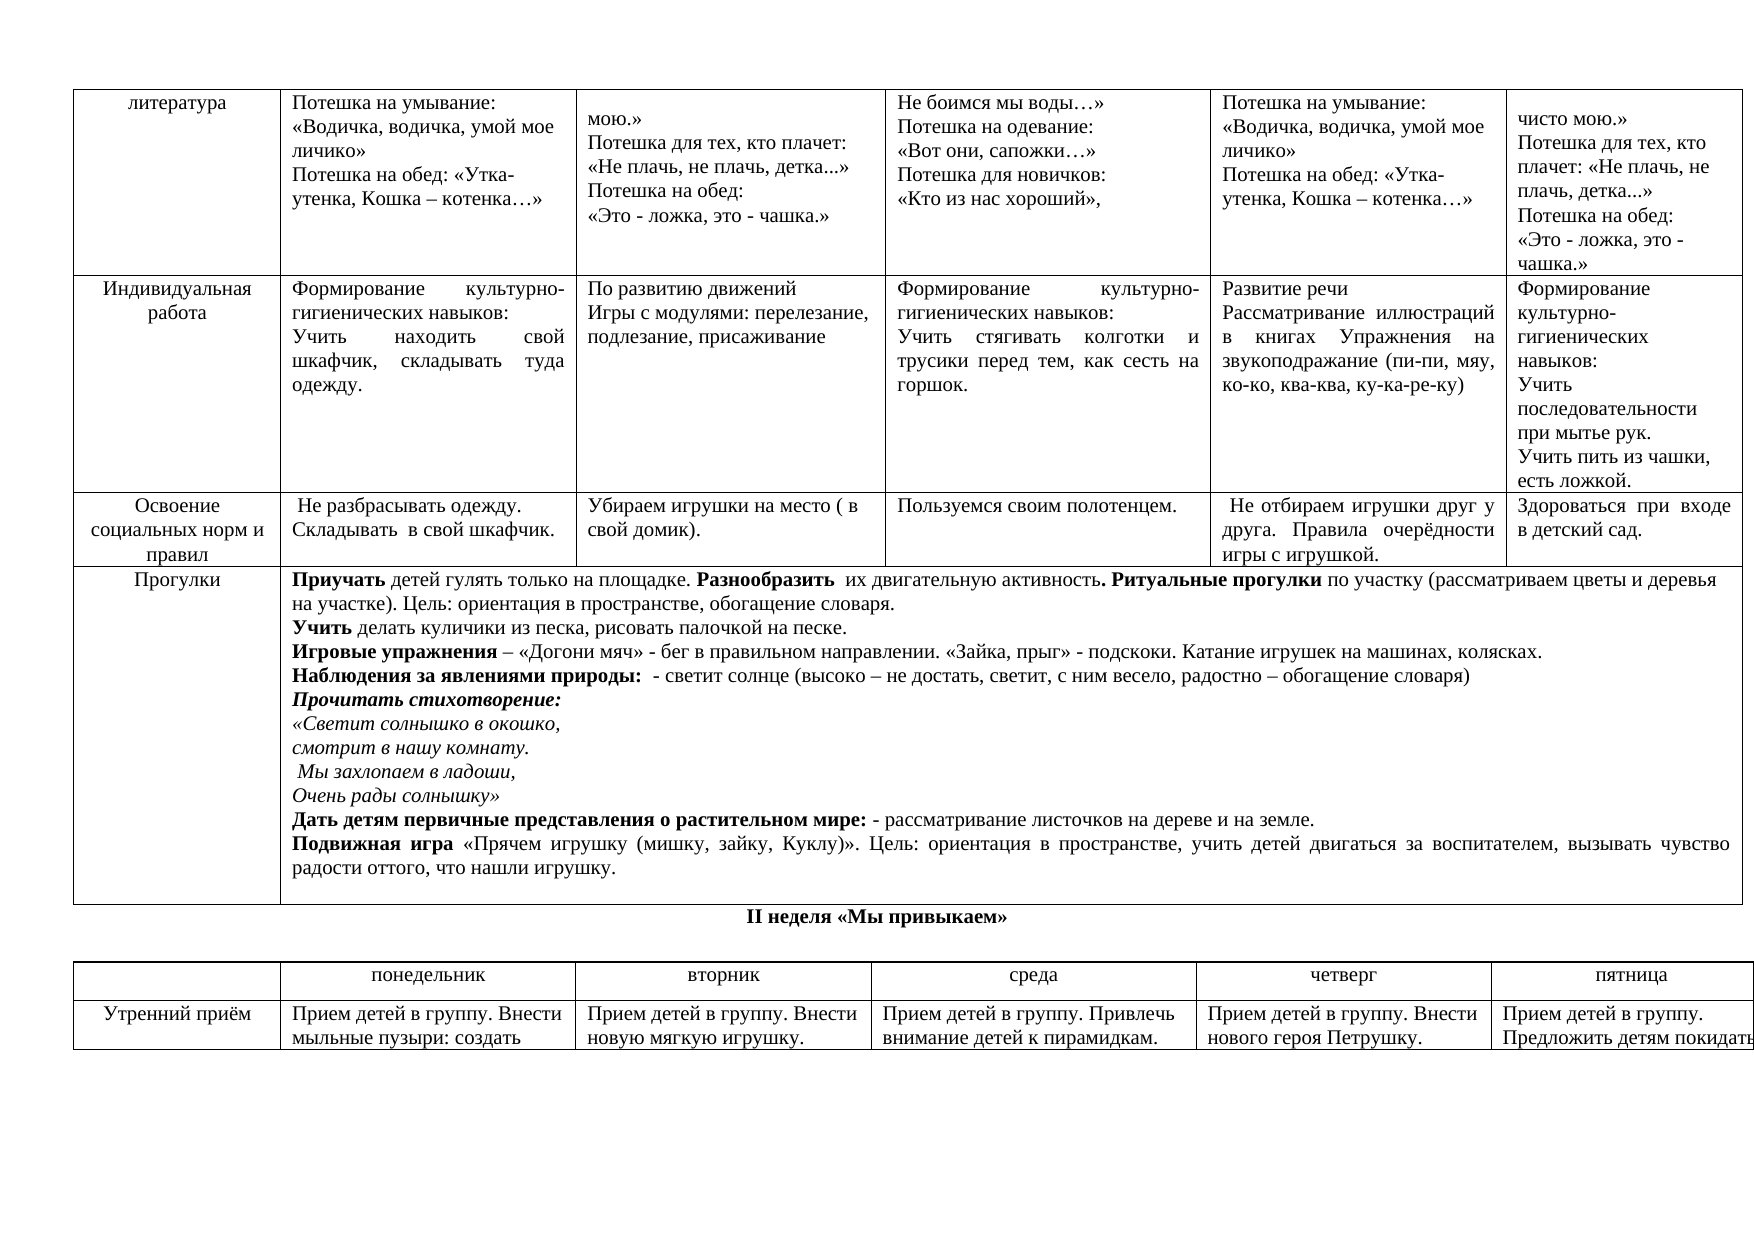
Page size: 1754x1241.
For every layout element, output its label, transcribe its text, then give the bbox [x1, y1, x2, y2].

table_header пятница [1492, 963, 1753, 999]
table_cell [576, 1001, 871, 1049]
table_header вторник [576, 963, 871, 999]
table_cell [74, 90, 280, 275]
table_cell Не разбрасывать одежду. Складывать в свой шкафчик. [281, 493, 576, 566]
table_cell Формирование культурно-гигиенических навыков: Учить находить свой шкафчик, складывать туда одежду. [281, 276, 576, 492]
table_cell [1492, 1001, 1753, 1049]
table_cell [1197, 1001, 1491, 1049]
table_header четверг [1197, 963, 1491, 999]
table_cell Пользуемся своим полотенцем. [886, 493, 1210, 566]
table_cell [281, 1001, 575, 1049]
table_cell Формирование культурно-гигиенических навыков: Учить стягивать колготки и трусики перед тем, как сесть на горшок. [886, 276, 1210, 492]
table_cell По развитию движений Игры с модулями: перелезание, подлезание, присаживание [577, 276, 885, 492]
table_cell Здороваться при входе в детский сад. [1507, 493, 1742, 566]
table_header [74, 963, 280, 999]
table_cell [1507, 90, 1742, 275]
table_cell Формирование культурно-гигиенических навыков: Учить последовательности при мытье рук. Учить пить из чашки, есть ложкой. [1507, 276, 1742, 492]
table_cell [872, 1001, 1196, 1049]
table_cell Не отбираем игрушки друг у друга. Правила очерёдности игры с игрушкой. [1211, 493, 1506, 566]
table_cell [281, 90, 576, 275]
table_cell Освоение социальных норм и правил [74, 493, 280, 566]
table_cell Утренний приём [74, 1001, 280, 1049]
table_cell Прогулки [74, 567, 280, 903]
table_header среда [872, 963, 1196, 999]
text II неделя «Мы привыкаем» [118, 905, 1636, 928]
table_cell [1211, 90, 1506, 275]
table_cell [577, 90, 885, 275]
table_header понедельник [281, 963, 575, 999]
table_cell Индивидуальная работа [74, 276, 280, 492]
table_cell Приучать детей гулять только на площадке. Разнообразить их двигательную активность. Ритуальные прогулки по участку (рассматриваем цветы и деревья на участке). Цель: ориентация в пространстве, обогащение словаря. Учить делать куличики из песка, рисовать палочкой на песке. Игровые упражнения – «Догони мяч» - бег в правильном направлении. «Зайка, прыг» - подскоки. Катание игрушек на машинах, колясках. Наблюдения за явлениями природы: - светит солнце (высоко – не достать, светит, с ним весело, радостно – обогащение словаря) Прочитать стихотворение: «Светит солнышко в окошко, смотрит в нашу комнату. Мы захлопаем в ладоши, Очень рады солнышку» Дать детям первичные представления о растительном мире: - рассматривание листочков на дереве и на земле. Подвижная игра «Прячем игрушку (мишку, зайку, Куклу)». Цель: ориентация в пространстве, учить детей двигаться за воспитателем, вызывать чувство радости оттого, что нашли игрушку. [281, 567, 1742, 903]
table_cell Развитие речи Рассматривание иллюстраций в книгах Упражнения на звукоподражание (пи-пи, мяу, ко-ко, ква-ква, ку-ка-ре-ку) [1211, 276, 1506, 492]
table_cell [886, 90, 1210, 275]
table_cell Убираем игрушки на место ( в свой домик). [577, 493, 885, 566]
